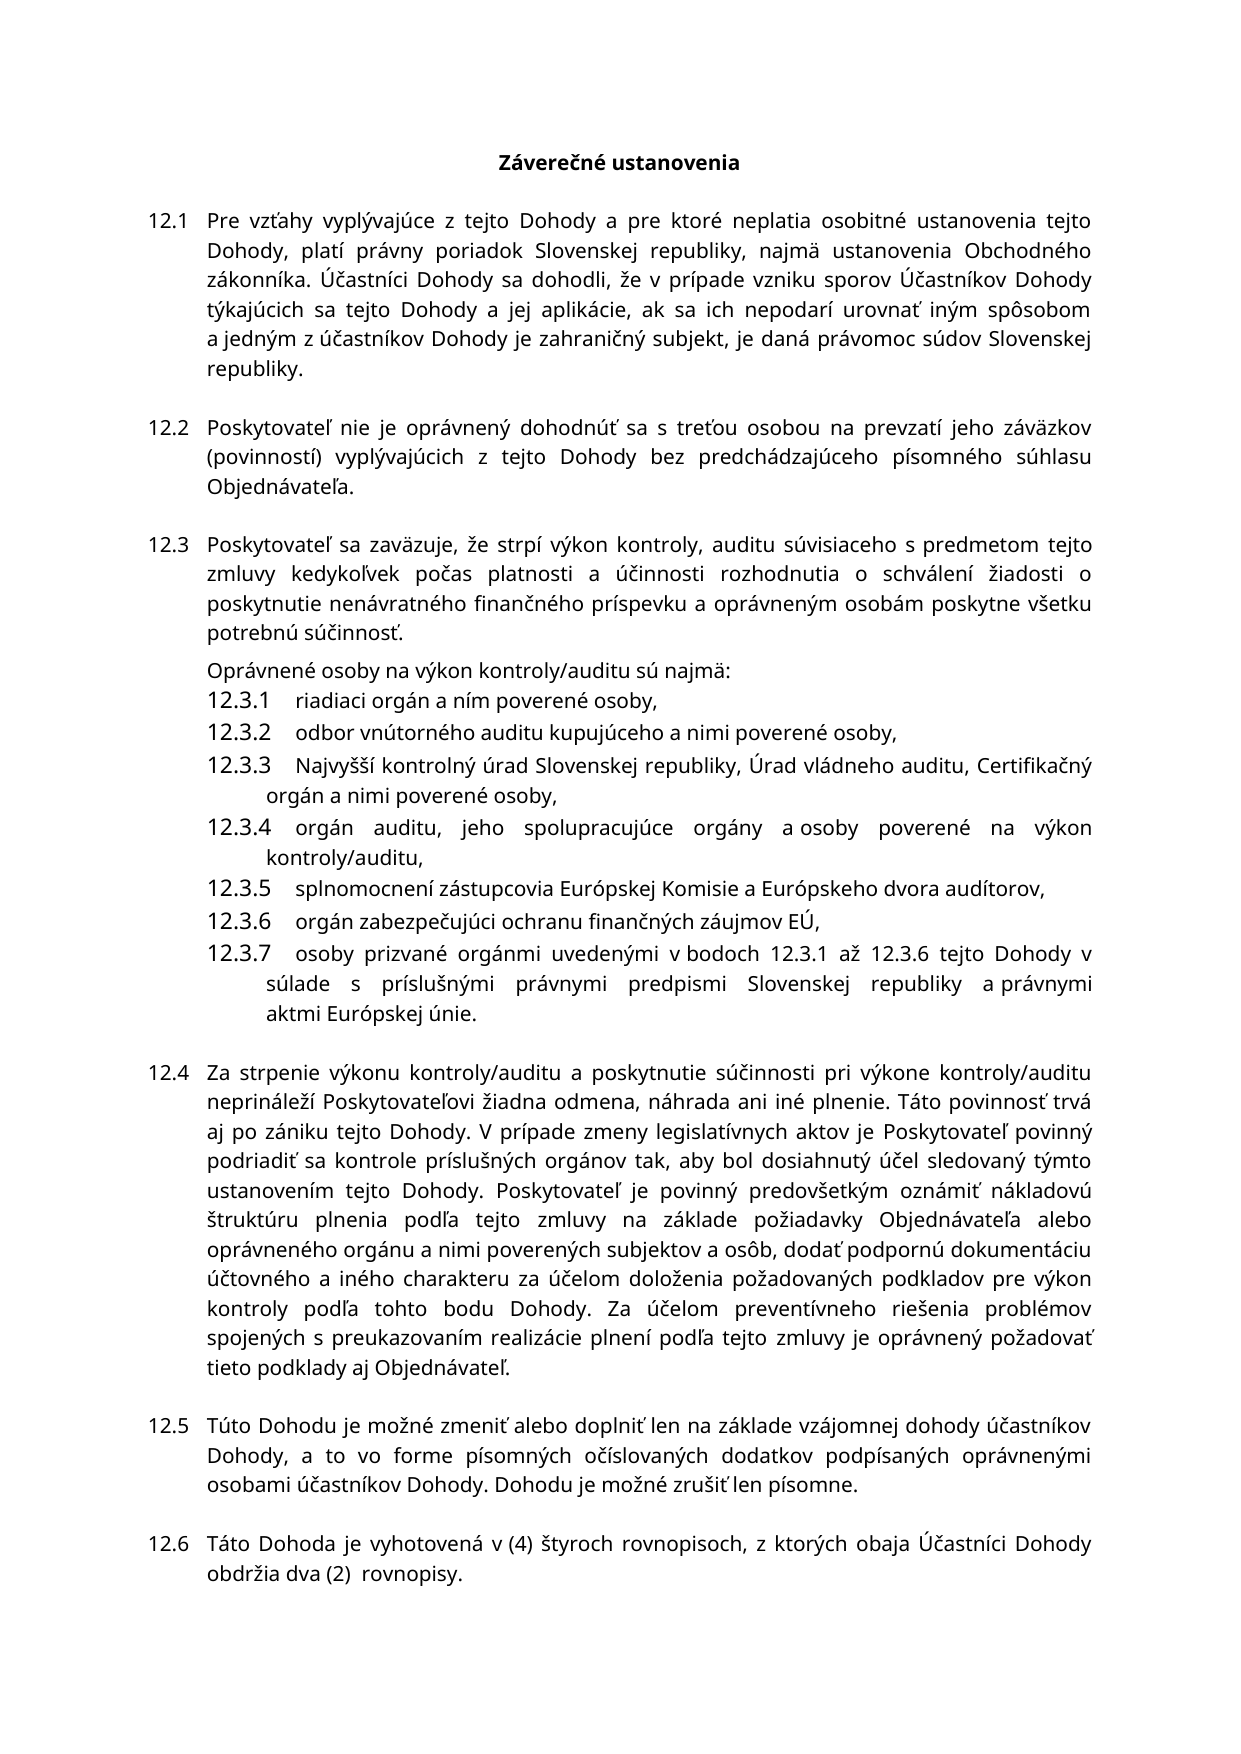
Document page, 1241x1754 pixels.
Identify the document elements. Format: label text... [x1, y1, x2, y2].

list Poskytovateľ nie je oprávnený dohodnúť sa s treťou osobou na prevzatí jeho záväzkov (povinností) vyplývajúcich z tejto Dohody bez predchádzajúceho písomného súhlasu Objednávateľa. [148, 413, 1093, 500]
list Táto Dohoda je vyhotovená v (4) štyroch rovnopisoch, z ktorých obaja Účastníci Dohody obdržia dva (2) rovnopisy. [148, 1529, 1093, 1587]
list Najvyšší kontrolný úrad Slovenskej republiky, Úrad vládneho auditu, Certifikačný orgán a nimi poverené osoby, [207, 749, 1093, 809]
list splnomocnení zástupcovia Európskej Komisie a Európskeho dvora audítorov, [207, 872, 1093, 903]
list Pre vzťahy vyplývajúce z tejto Dohody a pre ktoré neplatia osobitné ustanovenia tejto Dohody, platí právny poriadok Slovenskej republiky, najmä ustanovenia Obchodného zákonníka. Účastníci Dohody sa dohodli, že v prípade vzniku sporov Účastníkov Dohody týkajúcich sa tejto Dohody a jej aplikácie, ak sa ich nepodarí urovnať iným spôsobom a jedným z účastníkov Dohody je zahraničný subjekt, je daná právomoc súdov Slovenskej republiky. [148, 207, 1093, 382]
list orgán auditu, jeho spolupracujúce orgány a osoby poverené na výkon kontroly/auditu, [207, 810, 1093, 871]
text Záverečné ustanovenia [148, 148, 1091, 176]
text Oprávnené osoby na výkon kontroly/auditu sú najmä: [207, 660, 1093, 684]
list Poskytovateľ sa zaväzuje, že strpí výkon kontroly, auditu súvisiaceho s predmetom tejto zmluvy kedykoľvek počas platnosti a účinnosti rozhodnutia o schválení žiadosti o poskytnutie nenávratného finančného príspevku a oprávneným osobám poskytne všetku potrebnú súčinnosť. [148, 530, 1093, 647]
list riadiaci orgán a ním poverené osoby, [207, 684, 1093, 715]
list odbor vnútorného auditu kupujúceho a nimi poverené osoby, [207, 716, 1093, 747]
list osoby prizvané orgánmi uvedenými v bodoch 12.3.1 až 12.3.6 tejto Dohody v súlade s príslušnými právnymi predpismi Slovenskej republiky a právnymi aktmi Európskej únie. [207, 937, 1093, 1027]
list Za strpenie výkonu kontroly/auditu a poskytnutie súčinnosti pri výkone kontroly/auditu neprináleží Poskytovateľovi žiadna odmena, náhrada ani iné plnenie. Táto povinnosť trvá aj po zániku tejto Dohody. V prípade zmeny legislatívnych aktov je Poskytovateľ povinný podriadiť sa kontrole príslušných orgánov tak, aby bol dosiahnutý účel sledovaný týmto ustanovením tejto Dohody. Poskytovateľ je povinný predovšetkým oznámiť nákladovú štruktúru plnenia podľa tejto zmluvy na základe požiadavky Objednávateľa alebo oprávneného orgánu a nimi poverených subjektov a osôb, dodať podpornú dokumentáciu účtovného a iného charakteru za účelom doloženia požadovaných podkladov pre výkon kontroly podľa tohto bodu Dohody. Za účelom preventívneho riešenia problémov spojených s preukazovaním realizácie plnení podľa tejto zmluvy je oprávnený požadovať tieto podklady aj Objednávateľ. [148, 1058, 1093, 1381]
list Túto Dohodu je možné zmeniť alebo doplniť len na základe vzájomnej dohody účastníkov Dohody, a to vo forme písomných očíslovaných dodatkov podpísaných oprávnenými osobami účastníkov Dohody. Dohodu je možné zrušiť len písomne. [148, 1412, 1093, 1499]
list orgán zabezpečujúci ochranu finančných záujmov EÚ, [207, 905, 1093, 936]
